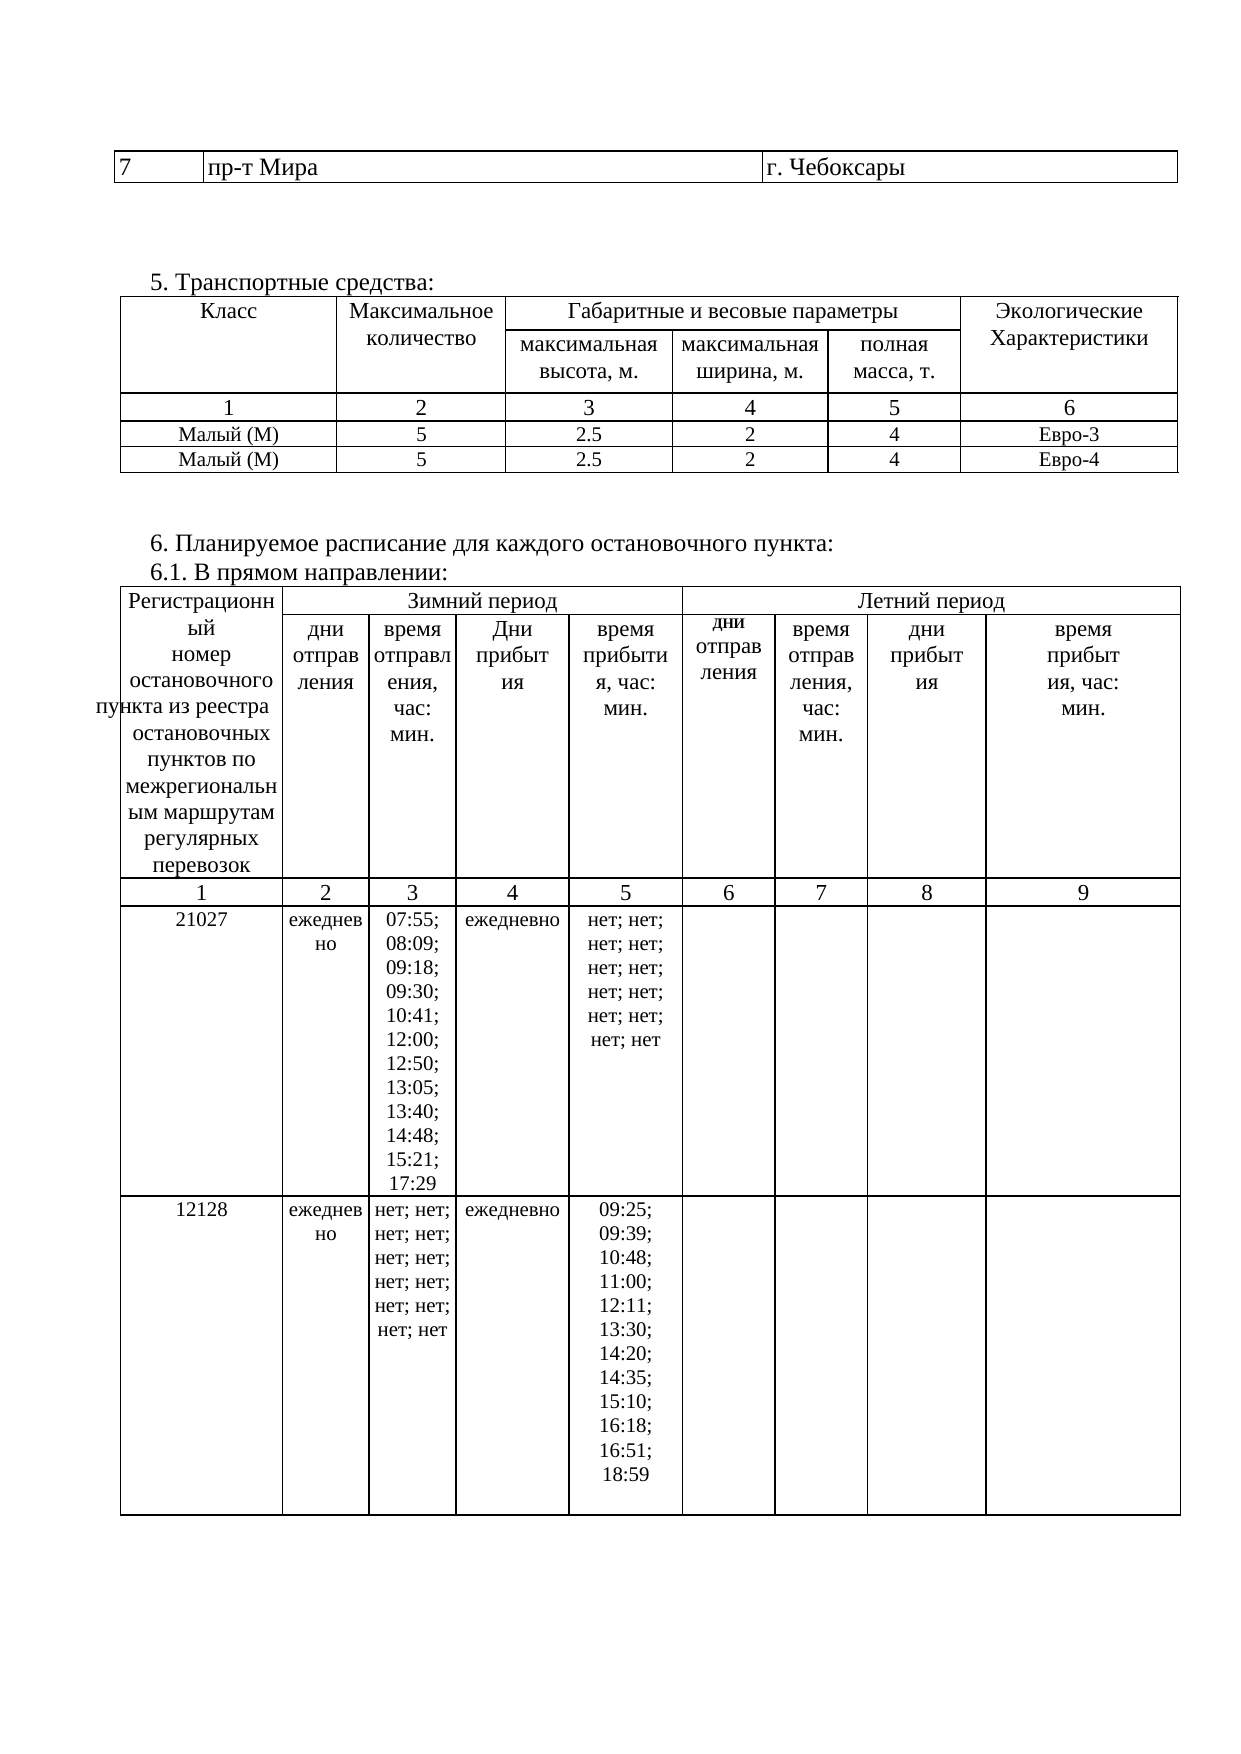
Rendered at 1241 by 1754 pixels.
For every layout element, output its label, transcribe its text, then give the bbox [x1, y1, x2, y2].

table_cell 2.5 [506, 422, 672, 446]
table_cell дни отправ ления [283, 615, 368, 877]
table_cell 1 [121, 394, 336, 420]
table_cell 2 [673, 447, 827, 471]
table_cell максимальная высота, м. [506, 331, 672, 392]
table_cell 4 [673, 394, 827, 420]
table_cell 3 [370, 879, 455, 905]
table_cell [776, 1197, 867, 1514]
table_header Летний период [683, 587, 1180, 613]
table_cell 09:25; 09:39; 10:48; 11:00; 12:11; 13:30; 14:20; 14:35; 15:10; 16:18; 16:51; 18:59 [570, 1197, 682, 1514]
table_header Экологические Характеристики [961, 297, 1177, 392]
table_cell дни прибыт ия [868, 615, 985, 877]
table_cell 9 [987, 879, 1180, 905]
table_cell время отправ ления, час: мин. [776, 615, 867, 877]
table_cell 2.5 [506, 447, 672, 471]
table_cell Малый (М) [121, 447, 336, 471]
table_cell 2 [337, 394, 505, 420]
table_header Зимний период [283, 587, 682, 613]
table_cell 21027 [121, 907, 282, 1195]
table_cell [868, 907, 985, 1195]
text 6. Планируемое расписание для каждого остановочного пункта: [150, 528, 1090, 557]
table_cell 07:55; 08:09; 09:18; 09:30; 10:41; 12:00; 12:50; 13:05; 13:40; 14:48; 15:21; 17:29 [370, 907, 455, 1195]
table_cell ДНИ отправ ления [683, 615, 774, 877]
table_cell ежедневно [457, 907, 568, 1195]
table_cell г. Чебоксары [763, 152, 1177, 181]
table_cell 5 [337, 447, 505, 471]
table_cell 2 [283, 879, 368, 905]
table_cell 5 [570, 879, 682, 905]
table_cell время прибыти я, час: мин. [570, 615, 682, 877]
table_cell ежедневно [457, 1197, 568, 1514]
table_cell полная масса, т. [829, 331, 960, 392]
table_cell 7 [776, 879, 867, 905]
text 6.1. В прямом направлении: [150, 557, 1090, 586]
table_cell 4 [829, 422, 960, 446]
table_header Регистрационный номер остановочного пункта из реестра остановочных пунктов по межрегиональным маршрутам регулярных перевозок [121, 587, 282, 877]
table_cell 1 [121, 879, 282, 905]
table_cell 12128 [121, 1197, 282, 1514]
table_cell 7 [115, 152, 203, 181]
table_header Класс [121, 297, 336, 392]
table_cell пр-т Мира [204, 152, 762, 181]
table_cell Малый (М) [121, 422, 336, 446]
table_header Габаритные и весовые параметры [506, 297, 960, 329]
table_cell 4 [829, 447, 960, 471]
table_cell 2 [673, 422, 827, 446]
table_cell 3 [506, 394, 672, 420]
table_cell Евро-4 [961, 447, 1177, 471]
table_cell нет; нет; нет; нет; нет; нет; нет; нет; нет; нет; нет; нет [570, 907, 682, 1195]
text 5. Транспортные средства: [150, 267, 1090, 296]
table_cell [683, 907, 774, 1195]
table_cell [987, 907, 1180, 1195]
table_cell максимальная ширина, м. [673, 331, 827, 392]
table_cell время прибыт ия, час: мин. [987, 615, 1180, 877]
table_cell [868, 1197, 985, 1514]
table_cell 5 [829, 394, 960, 420]
table_cell Евро-3 [961, 422, 1177, 446]
table_cell 5 [337, 422, 505, 446]
table_cell [987, 1197, 1180, 1514]
table_cell нет; нет; нет; нет; нет; нет; нет; нет; нет; нет; нет; нет [370, 1197, 455, 1514]
table_cell 6 [961, 394, 1177, 420]
table_cell время отправл ения, час: мин. [370, 615, 455, 877]
table_cell Дни прибыт ия [457, 615, 568, 877]
table_cell 6 [683, 879, 774, 905]
table_cell ежедневно [283, 907, 368, 1195]
table_cell ежедневно [283, 1197, 368, 1514]
table_cell [776, 907, 867, 1195]
table_cell 4 [457, 879, 568, 905]
table_cell [683, 1197, 774, 1514]
table_cell 8 [868, 879, 985, 905]
table_header Максимальное количество [337, 297, 505, 392]
